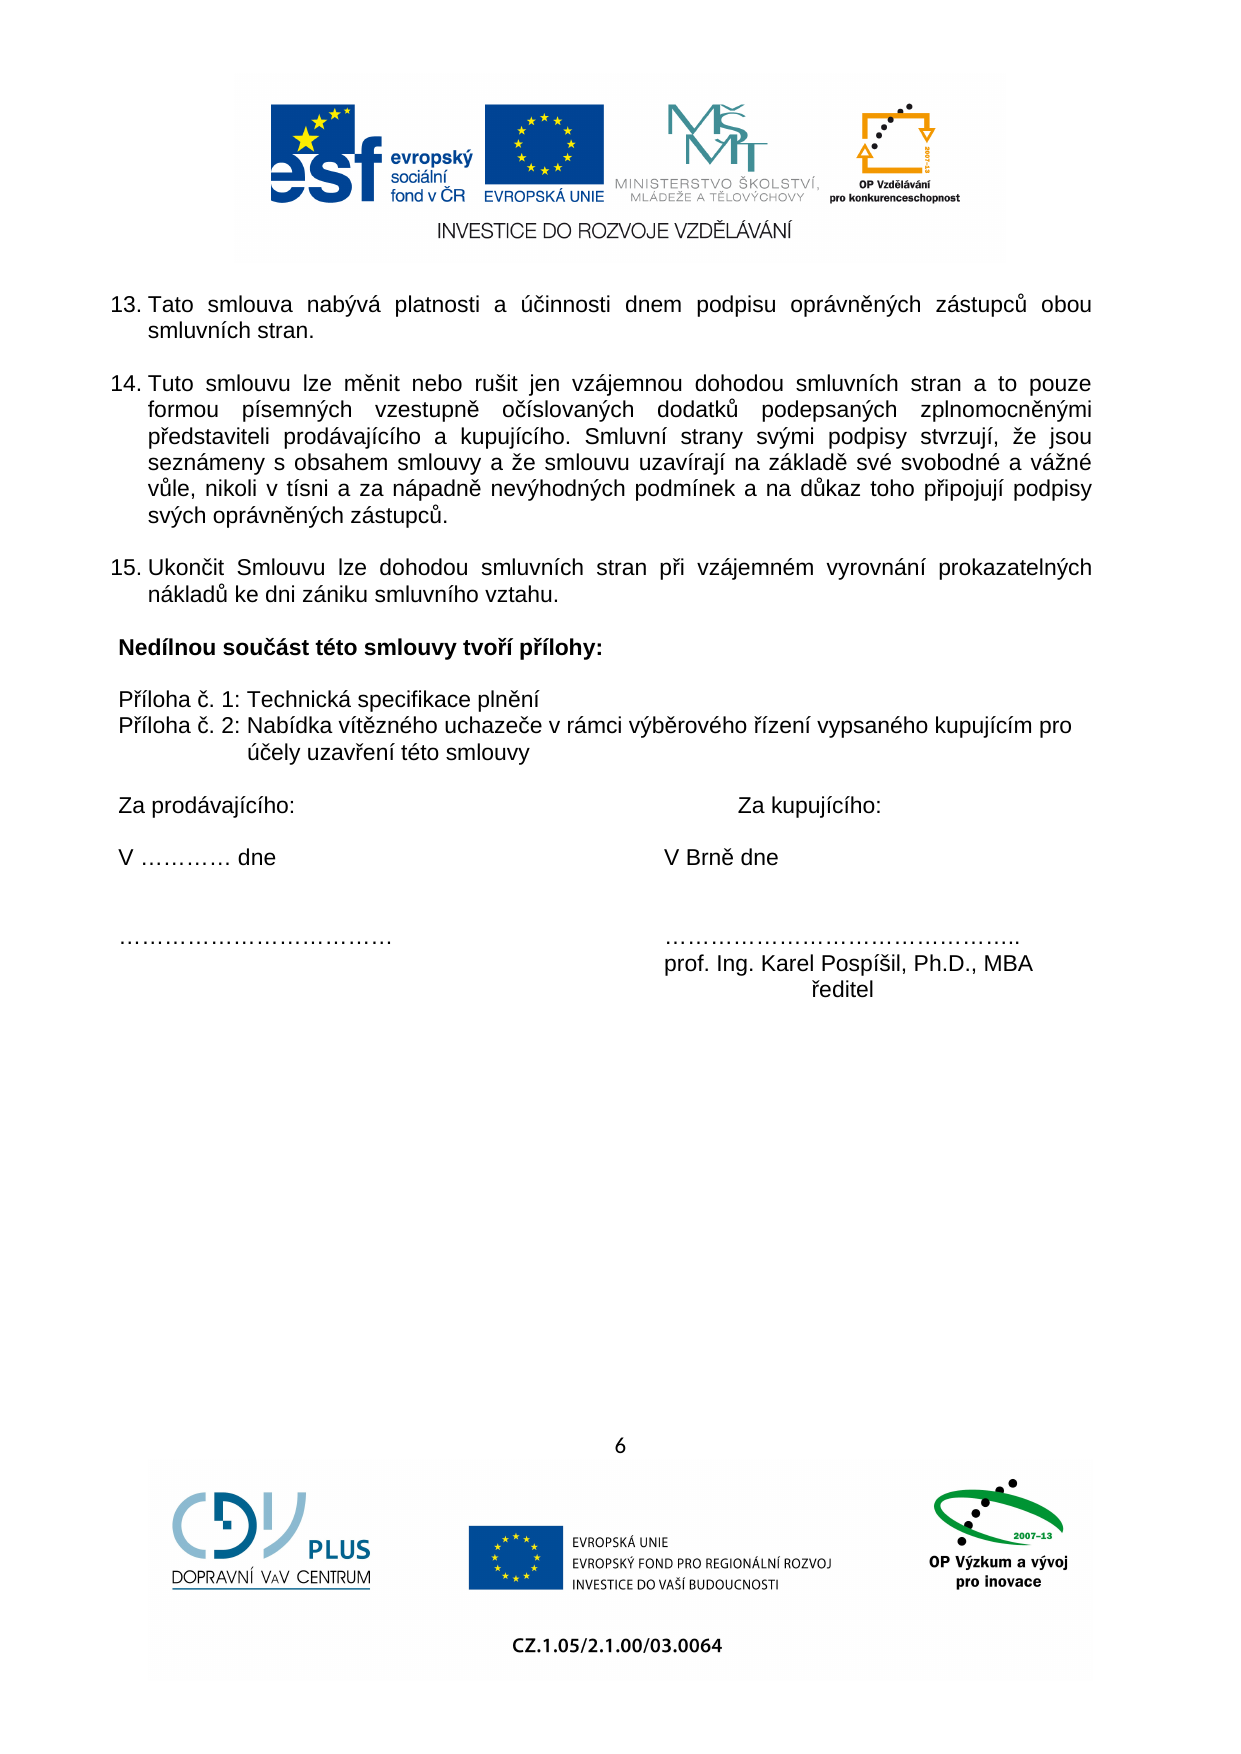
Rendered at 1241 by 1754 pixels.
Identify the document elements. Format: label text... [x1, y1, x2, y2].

text ředitel [148, 976, 1093, 1002]
text účely uzavření této smlouvy [148, 739, 1093, 765]
text ……………………………… ……………………………………….. [118, 923, 1093, 950]
picture [147, 1459, 1093, 1681]
text Za prodávajícího: Za kupujícího: [118, 792, 1093, 818]
text Příloha č. 1: Technická specifikace plnění [118, 686, 1093, 712]
list Tuto smlouvu lze měnit nebo rušit jen vzájemnou dohodou smluvních stran a to pouze formou písemných vzestupně očíslovaných dodatků podepsaných zplnomocněnými představiteli prodávajícího a kupujícího. Smluvní strany svými podpisy stvrzují, že jsou seznámeny s obsahem smlouvy a že smlouvu uzavírají na základě své svobodné a vážné vůle, nikoli v tísni a za nápadně nevýhodných podmínek a na důkaz toho připojují podpisy svých oprávněných zástupců. [110, 370, 1093, 528]
text Příloha č. 2: Nabídka vítězného uchazeče v rámci výběrového řízení vypsaného kupujícím pro [118, 712, 1093, 739]
list Ukončit Smlouvu lze dohodou smluvních stran při vzájemném vyrovnání prokazatelných nákladů ke dni zániku smluvního vztahu. [110, 554, 1093, 607]
text Nedílnou součást této smlouvy tvoří přílohy: [118, 633, 1093, 660]
picture [234, 73, 1007, 263]
text V ………… dne V Brně dne [118, 844, 1093, 871]
list Tato smlouva nabývá platnosti a účinnosti dnem podpisu oprávněných zástupců obou smluvních stran. [110, 291, 1093, 343]
text prof. Ing. Karel Pospíšil, Ph.D., MBA [148, 950, 1093, 976]
